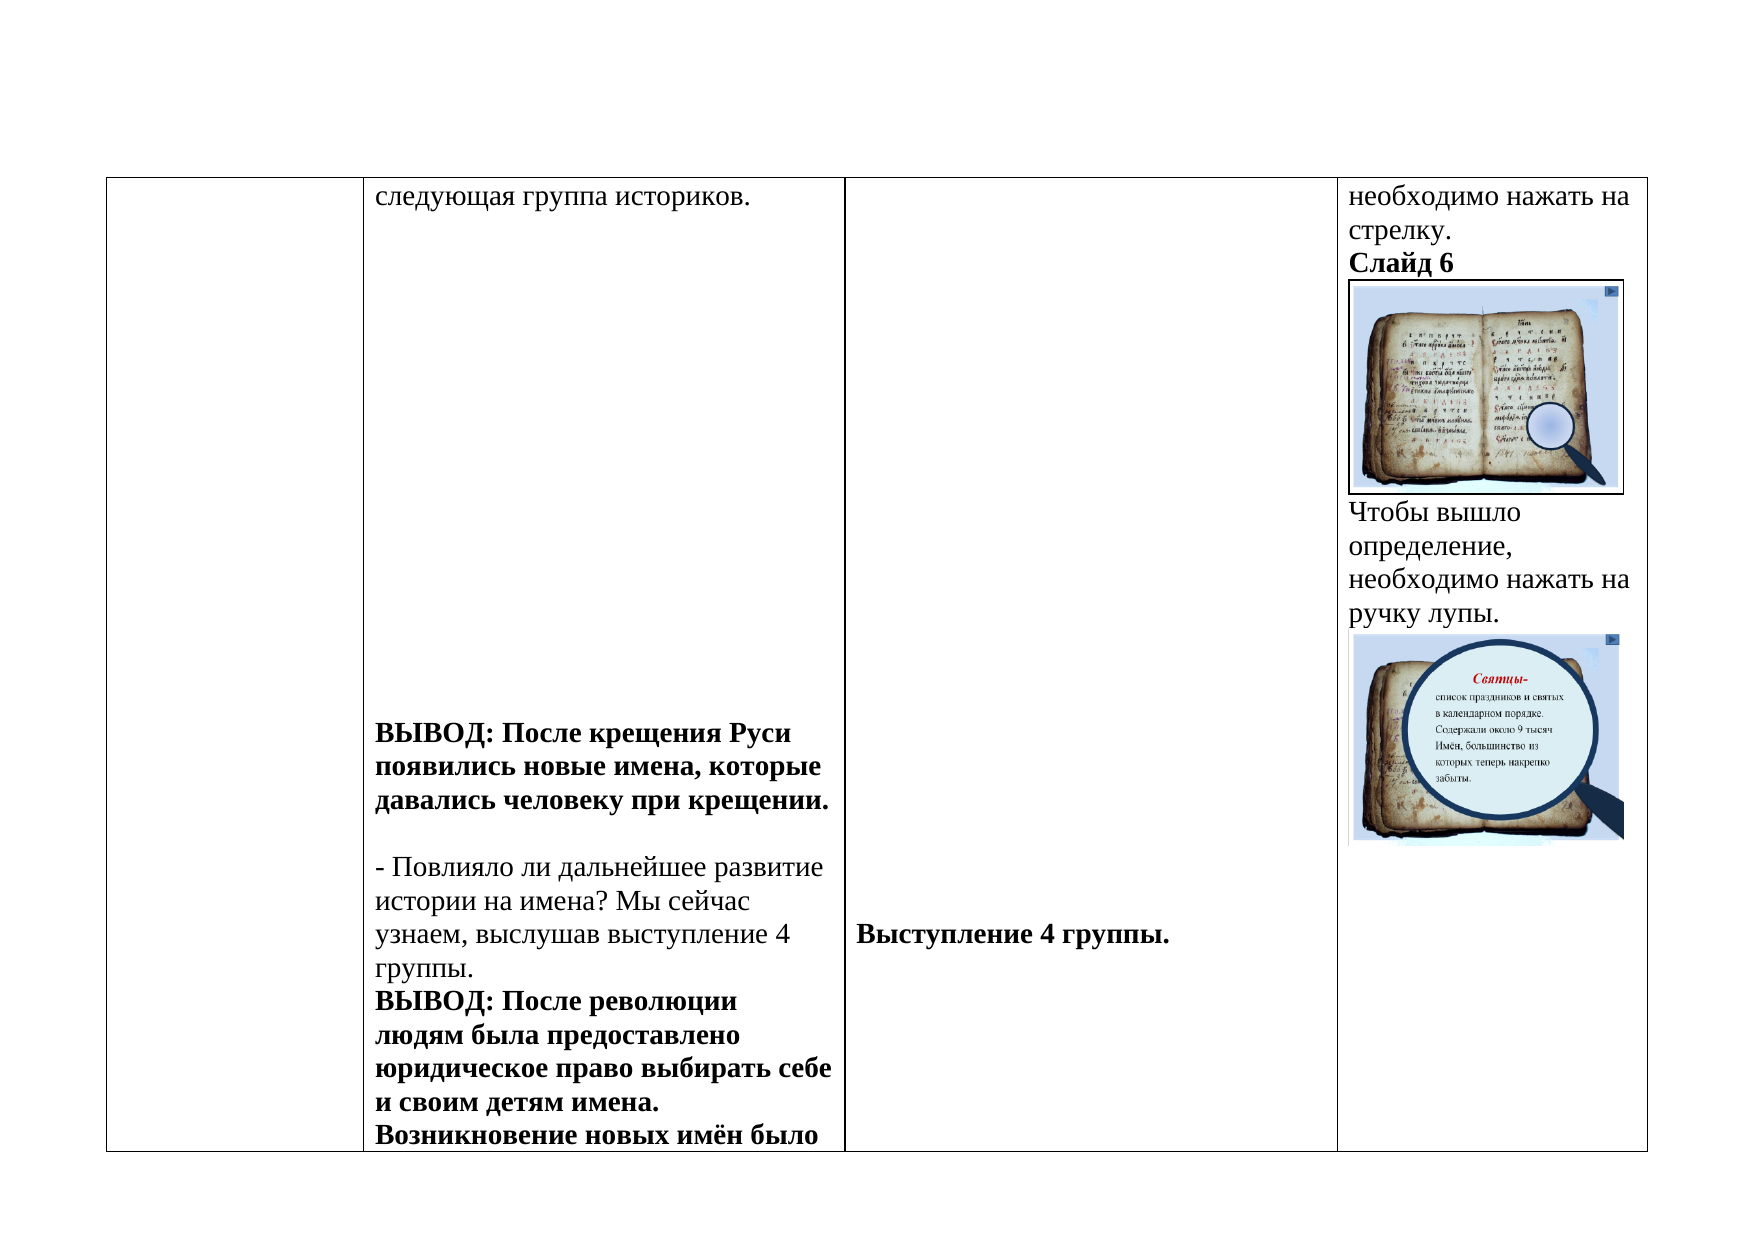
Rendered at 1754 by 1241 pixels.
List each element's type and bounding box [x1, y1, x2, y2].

table_cell [107, 178, 363, 1151]
table_cell [1338, 178, 1647, 1151]
table_cell [364, 178, 844, 1151]
picture [1350, 281, 1623, 493]
table_cell [846, 178, 1337, 1151]
picture [1348, 628, 1624, 846]
